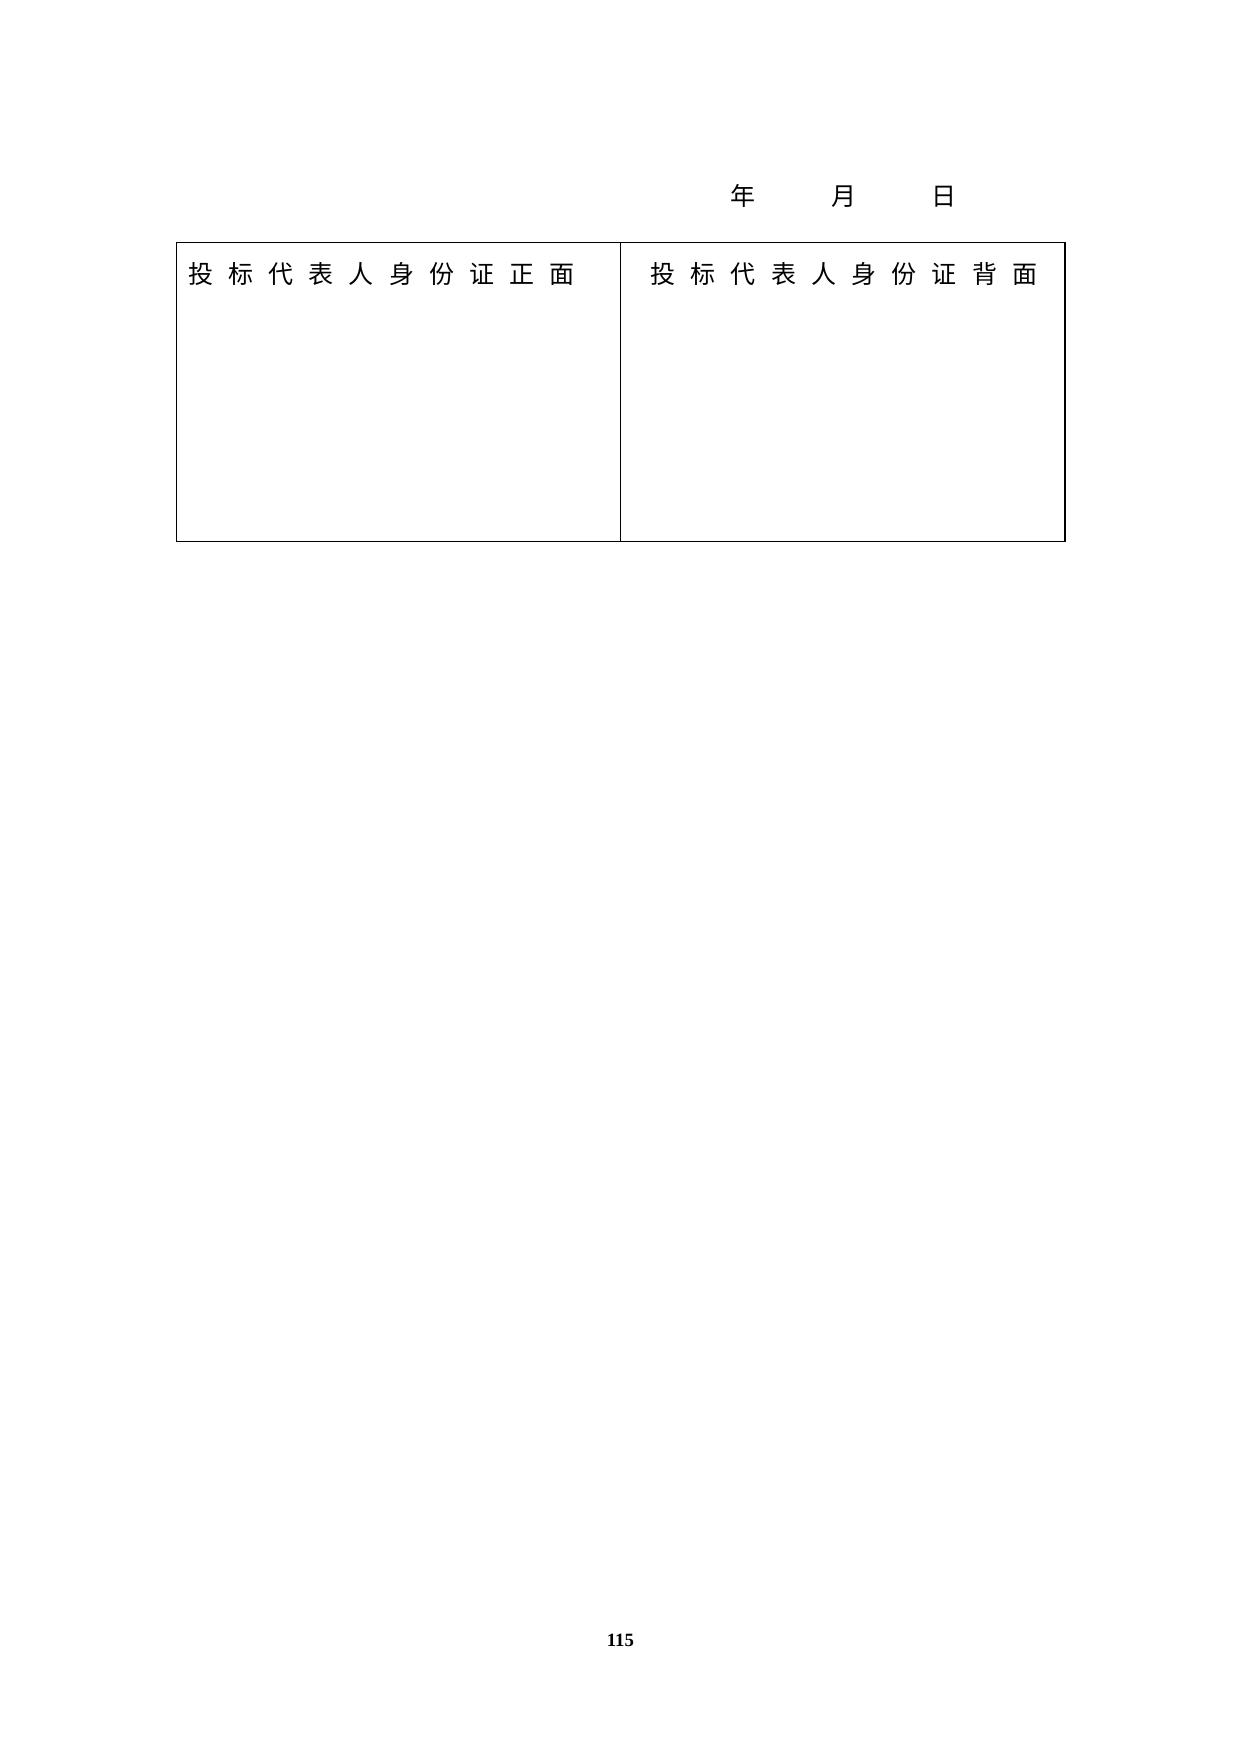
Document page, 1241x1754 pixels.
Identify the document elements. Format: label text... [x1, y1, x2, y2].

table_header 投标代表人身份证正面 [177, 243, 620, 541]
text 年 月 日 [188, 164, 1052, 224]
table_header 投标代表人身份证背面 [621, 243, 1064, 541]
